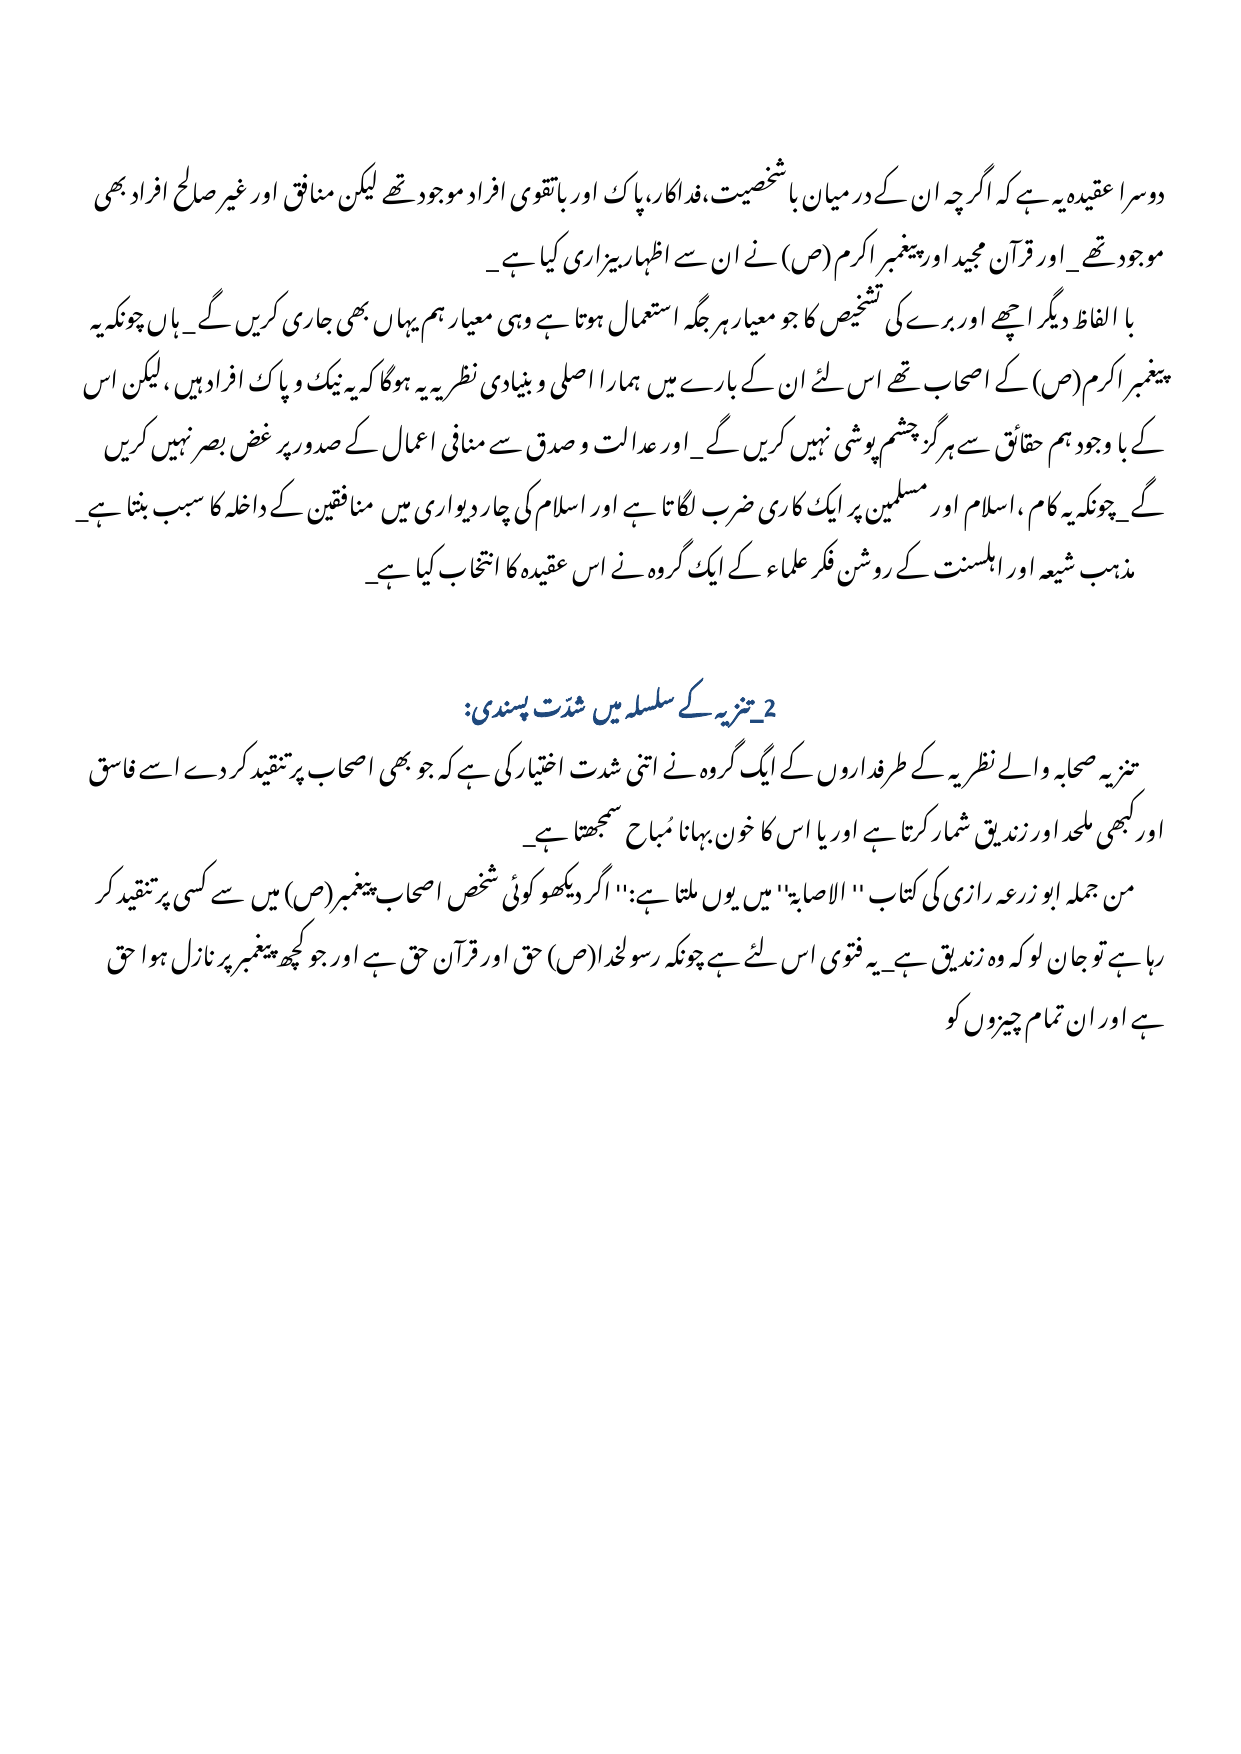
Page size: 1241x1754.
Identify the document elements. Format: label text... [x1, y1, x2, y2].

subtitle 2_تنزیہ کے سلسلہ میں شدّت پسندی: [75, 669, 1165, 731]
text من جملہ ابو زرعہ رازی کی کتاب '' الاصابة'' میں یوں ملتا ہے:'' اگر دیکھو کوئی شخص اصحاب پیغمبر(ص) میں سے کسی پر تنقید کر رہا ہے تو جان لو کہ وہ زندیق ہے_ یہ فتوی اس لئے ہے چونکہ رسولخدا(ص) حق اور قرآن حق ہے اور جو کچھ پیغمبر پر نازل ہوا حق ہے اور ان تمام چیزوں کو [75, 856, 1165, 1044]
text با الفاظ دیگر اچھے اور برے کی تشخیص کا جو معیار ہر جگہ استعمال ہوتا ہے وہی معیار ہم یہاں بھی جاری کریں گے _ ہاں چونکہ یہ پیغمبر اکرم(ص) کے اصحاب تھے اس لئے ان کے بارے میں ہمارا اصلی و بنیادی نظریہ یہ ہوگا کہ یہ نیک و پاک افراد ہیں ،لیکن اس کے با وجود ہم حقائق سے ہرگز چشم پوشی نہیں کریں گے _اور عدالت و صدق سے منافی اعمال کے صدورپر غض بصر نہیں کریں گے _چونکہ یہ کام ،اسلام اور مسلمین پر ایک کاری ضرب لگا تا ہے اور اسلام کی چار دیواری میں منافقین کے داخلہ کا سبب بنتا ہے_ [75, 281, 1165, 531]
text مذہب شیعہ اور اہلسنت کے روشن فکر علماء کے ایک گروہ نے اس عقیدہ کا انتخاب کیا ہے_ [75, 531, 1165, 594]
text تنزیہ صحابہ والے نظریہ کے طرفداروں کے ایگ گروہ نے اتنی شدت اختیار کی ہے کہ جو بھی اصحاب پر تنقید کر دے اسے فاسق اورکبھی ملحد اور زندیق شمار کرتا ہے اور یا اس کا خون بہانا مُباح سمجھتا ہے_ [75, 731, 1165, 856]
text دوسرا عقیدہ یہ ہے کہ اگر چہ ان کے در میان باشخصیت،فداکار،پاک اور باتقوی افراد موجود تھے لیکن منافق اور غیر صالح افراد بھی موجود تھے _اور قرآن مجید اور پیغمبر اکرم (ص) نے ان سے اظہار بیزاری کیا ہے _ [75, 94, 1165, 281]
